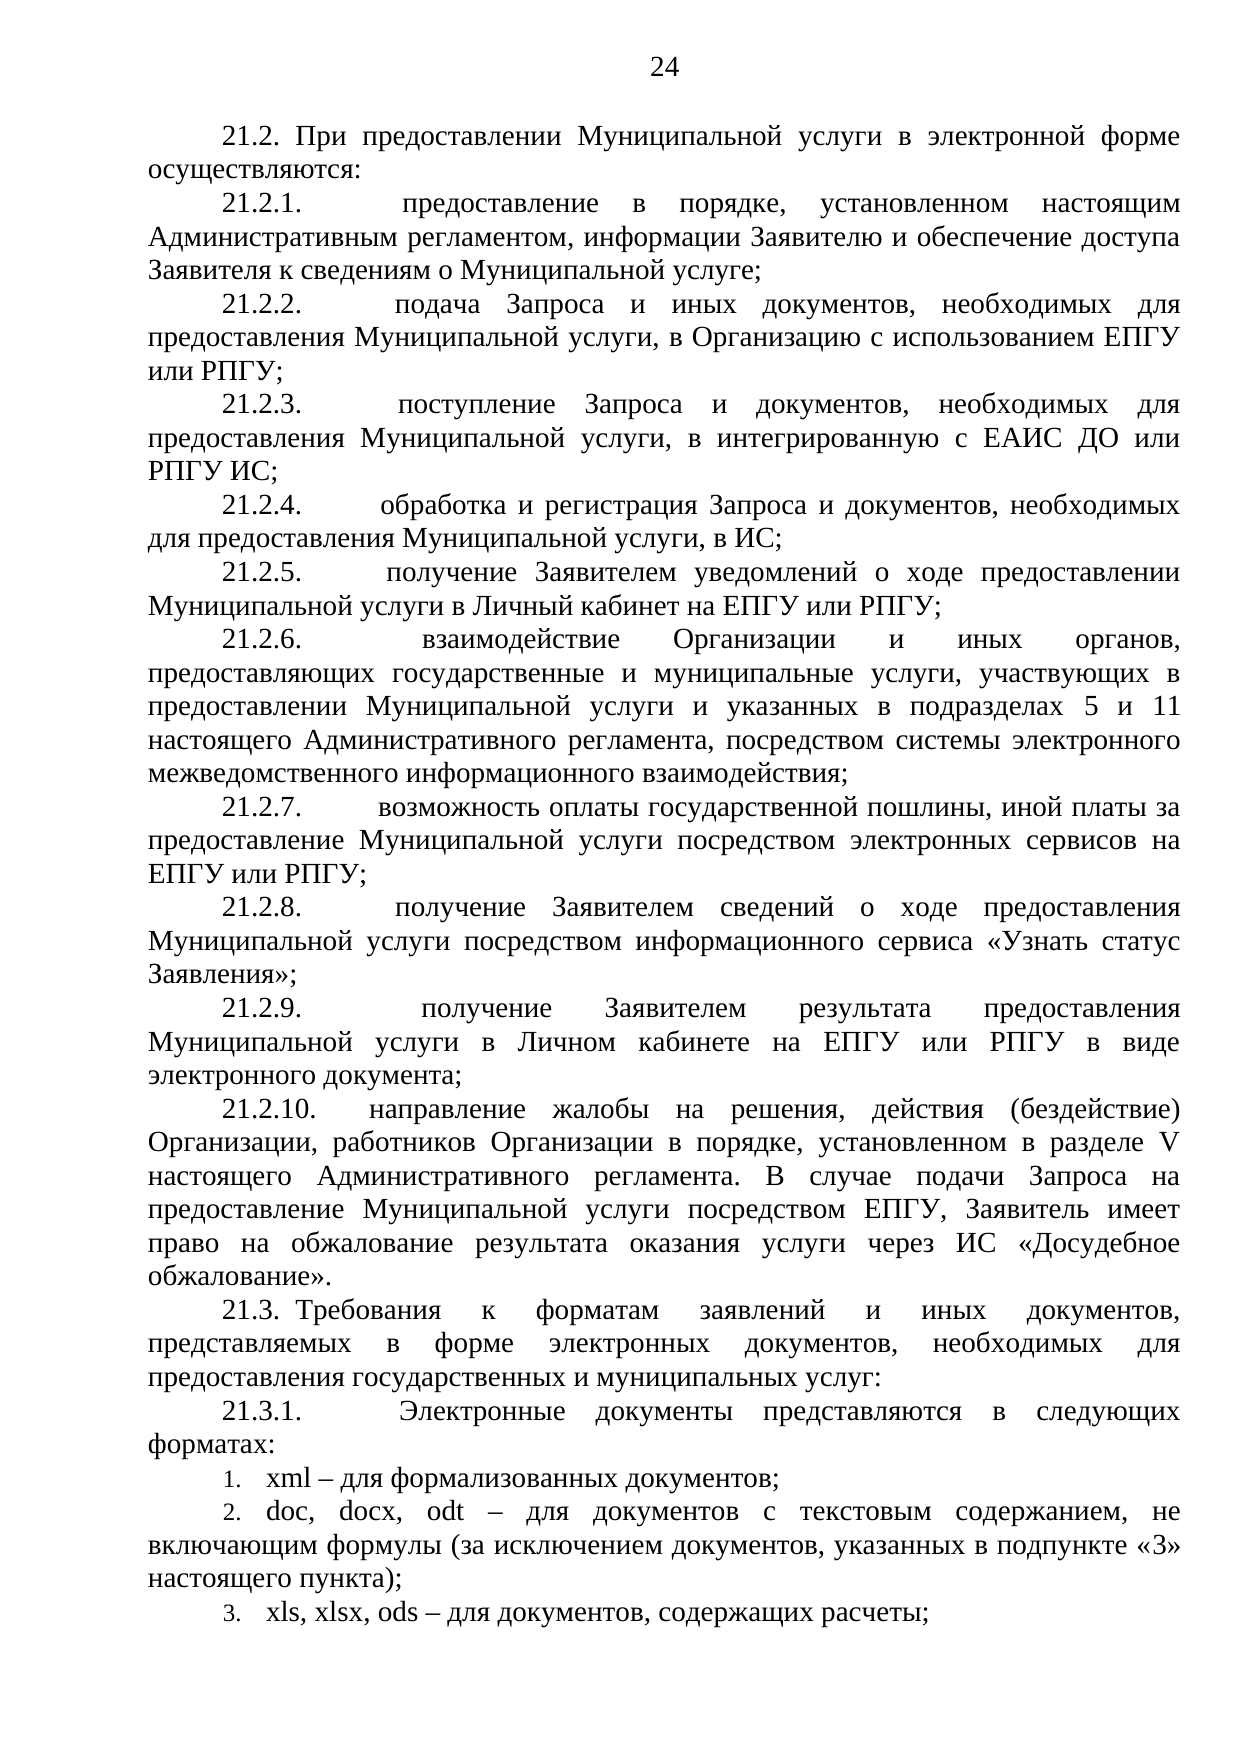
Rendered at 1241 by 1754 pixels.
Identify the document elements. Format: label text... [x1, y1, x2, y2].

list получение Заявителем уведомлений о ходе предоставлении Муниципальной услуги в Личный кабинет на ЕПГУ или РПГУ; [148, 554, 1181, 621]
list направление жалобы на решения, действия (бездействие) Организации, работников Организации в порядке, установленном в разделе V настоящего Административного регламента. В случае подачи Запроса на предоставление Муниципальной услуги посредством ЕПГУ, Заявитель имеет право на обжалование результата оказания услуги через ИС «Досудебное обжалование». [148, 1091, 1181, 1292]
list обработка и регистрация Запроса и документов, необходимых для предоставления Муниципальной услуги, в ИС; [148, 487, 1181, 554]
list Требования к форматам заявлений и иных документов, представляемых в форме электронных документов, необходимых для предоставления государственных и муниципальных услуг: [148, 1292, 1181, 1393]
list поступление Запроса и документов, необходимых для предоставления Муниципальной услуги, в интегрированную с ЕАИС ДО или РПГУ ИС; [148, 386, 1181, 487]
list xml – для формализованных документов; [148, 1460, 1181, 1493]
list Электронные документы представляются в следующих форматах: [148, 1393, 1181, 1460]
list взаимодействие Организации и иных органов, предоставляющих государственные и муниципальные услуги, участвующих в предоставлении Муниципальной услуги и указанных в подразделах 5 и 11 настоящего Административного регламента, посредством системы электронного межведомственного информационного взаимодействия; [148, 621, 1181, 789]
list возможность оплаты государственной пошлины, иной платы за предоставление Муниципальной услуги посредством электронных сервисов на ЕПГУ или РПГУ; [148, 789, 1181, 889]
list предоставление в порядке, установленном настоящим Административным регламентом, информации Заявителю и обеспечение доступа Заявителя к сведениям о Муниципальной услуге; [148, 185, 1181, 286]
list получение Заявителем результата предоставления Муниципальной услуги в Личном кабинете на ЕПГУ или РПГУ в виде электронного документа; [148, 990, 1181, 1091]
list получение Заявителем сведений о ходе предоставления Муниципальной услуги посредством информационного сервиса «Узнать статус Заявления»; [148, 889, 1181, 990]
list подача Запроса и иных документов, необходимых для предоставления Муниципальной услуги, в Организацию с использованием ЕПГУ или РПГУ; [148, 286, 1181, 386]
list При предоставлении Муниципальной услуги в электронной форме осуществляются: [148, 118, 1181, 185]
list doc, docx, odt – для документов с текстовым содержанием, не включающим формулы (за исключением документов, указанных в подпункте «3» настоящего пункта); [148, 1493, 1181, 1594]
list xls, xlsx, ods – для документов, содержащих расчеты; [148, 1594, 1181, 1627]
